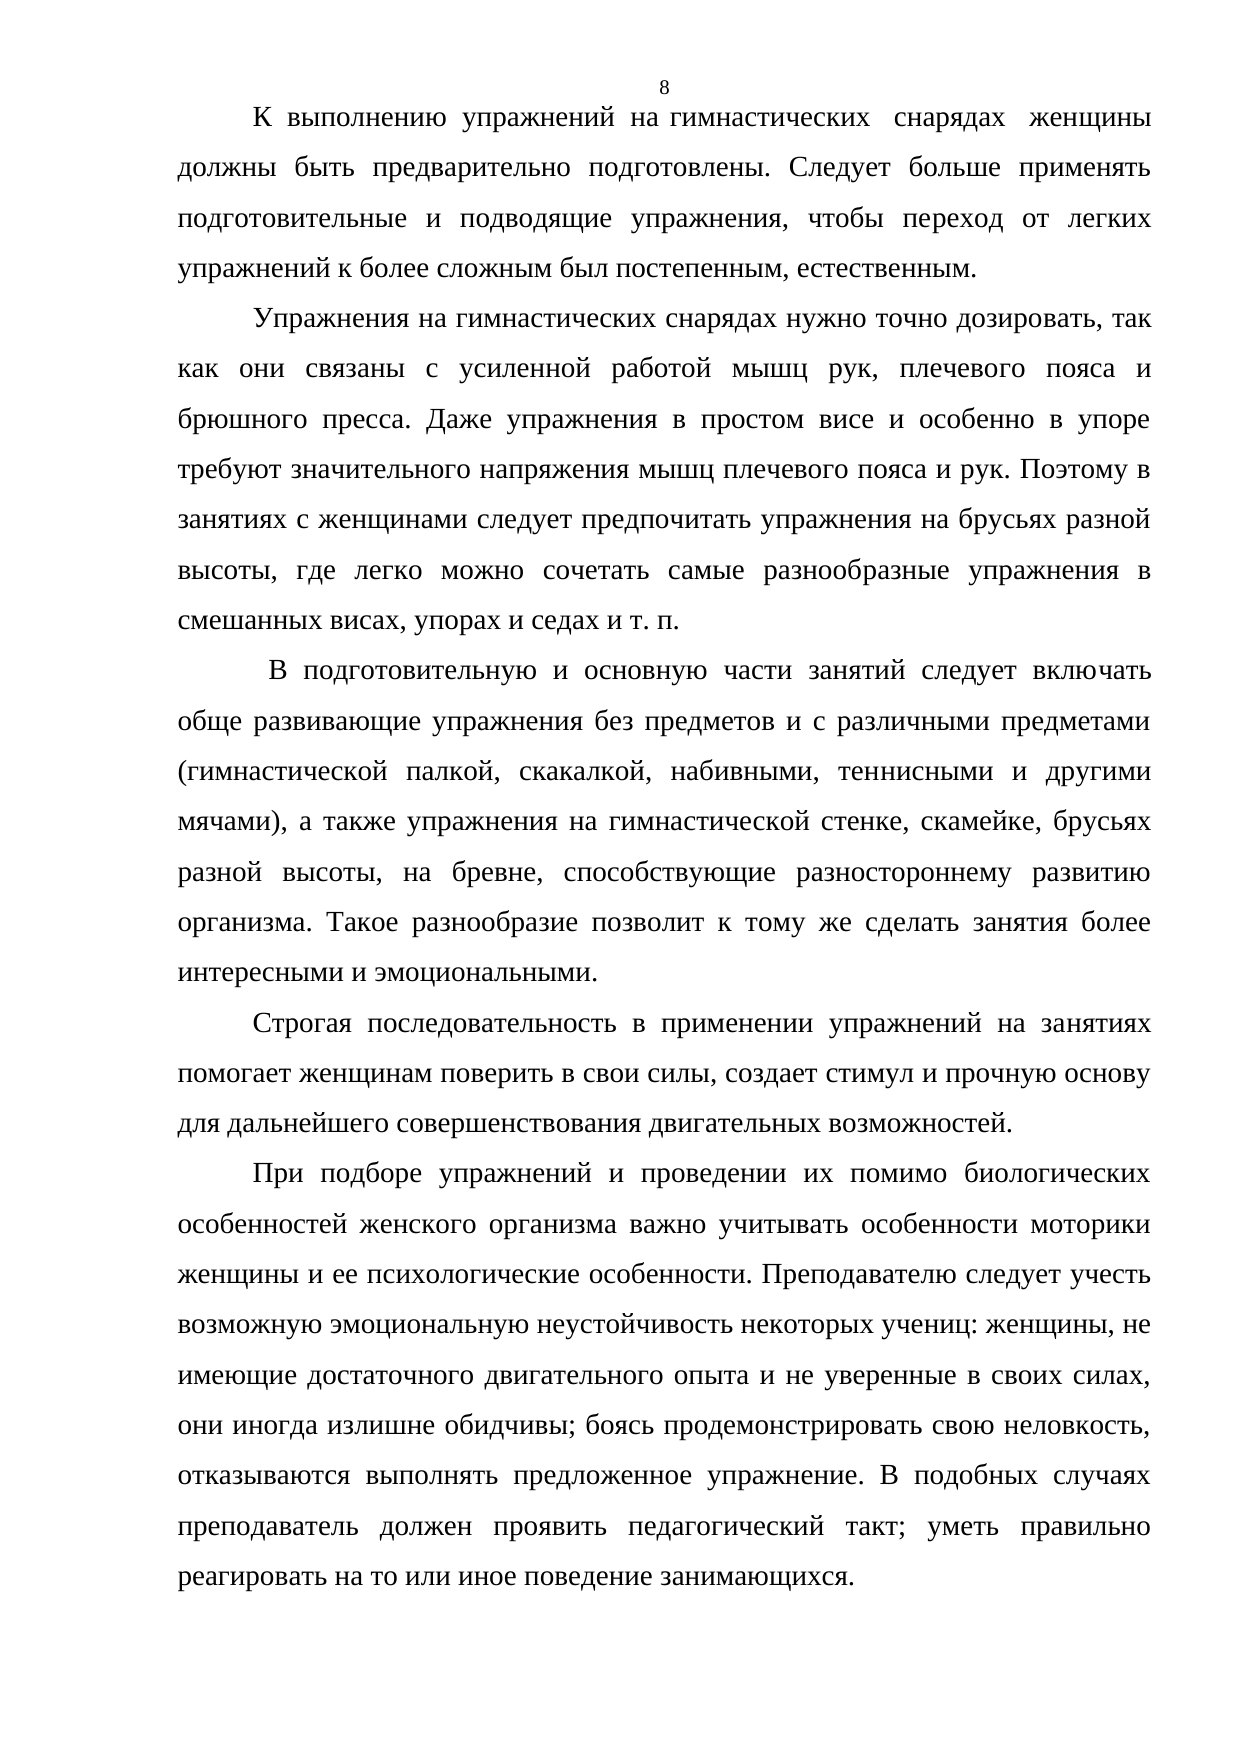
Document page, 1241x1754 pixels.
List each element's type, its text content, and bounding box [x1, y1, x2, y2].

text При подборе упражнений и проведении их помимо биологических особенностей женского организма важно учитывать особенности моторики женщины и ее психологические особенности. Преподавателю следует учесть возможную эмоциональную неустойчивость некоторых учениц: женщины, не имеющие достаточного двигательного опыта и не уверенные в своих силах, они иногда излишне обидчивы; боясь продемонстрировать свою неловкость, отказываются выполнять предложенное упражнение. В подобных случаях преподаватель должен проявить педагогический такт; уметь правильно реагировать на то или иное поведение занимающихся. [177, 1156, 1152, 1592]
text К выполнению упражнений на гимнастических снарядах женщины должны быть предварительно подготовлены. Следует больше применять подготовительные и подводящие упражнения, чтобы переход от легких упражнений к более сложным был постепенным, естественным. [177, 99, 1152, 283]
text Упражнения на гимнастических снарядах нужно точно дозировать, так как они связаны с усиленной работой мышц рук, плечевого пояса и брюшного пресса. Даже упражнения в простом висе и особенно в упоре требуют значительного напряжения мышц плечевого пояса и рук. Поэтому в занятиях с женщинами следует предпочитать упражнения на брусьях разной высоты, где легко можно сочетать самые разнообразные упражнения в смешанных висах, упорах и седах и т. п. [177, 300, 1152, 636]
text В подготовительную и основную части занятий следует включать обще развивающие упражнения без предметов и с различными предметами (гимнастической палкой, скакалкой, набивными, теннисными и другими мячами), а также упражнения на гимнастической стенке, скамейке, брусьях разной высоты, на бревне, способствующие разностороннему развитию организма. Такое разнообразие позволит к тому же сделать занятия более интересными и эмоциональными. [177, 652, 1152, 988]
text Строгая последовательность в применении упражнений на занятиях помогает женщинам поверить в свои силы, создает стимул и прочную основу для дальнейшего совершенствования двигательных возможностей. [177, 1005, 1152, 1139]
